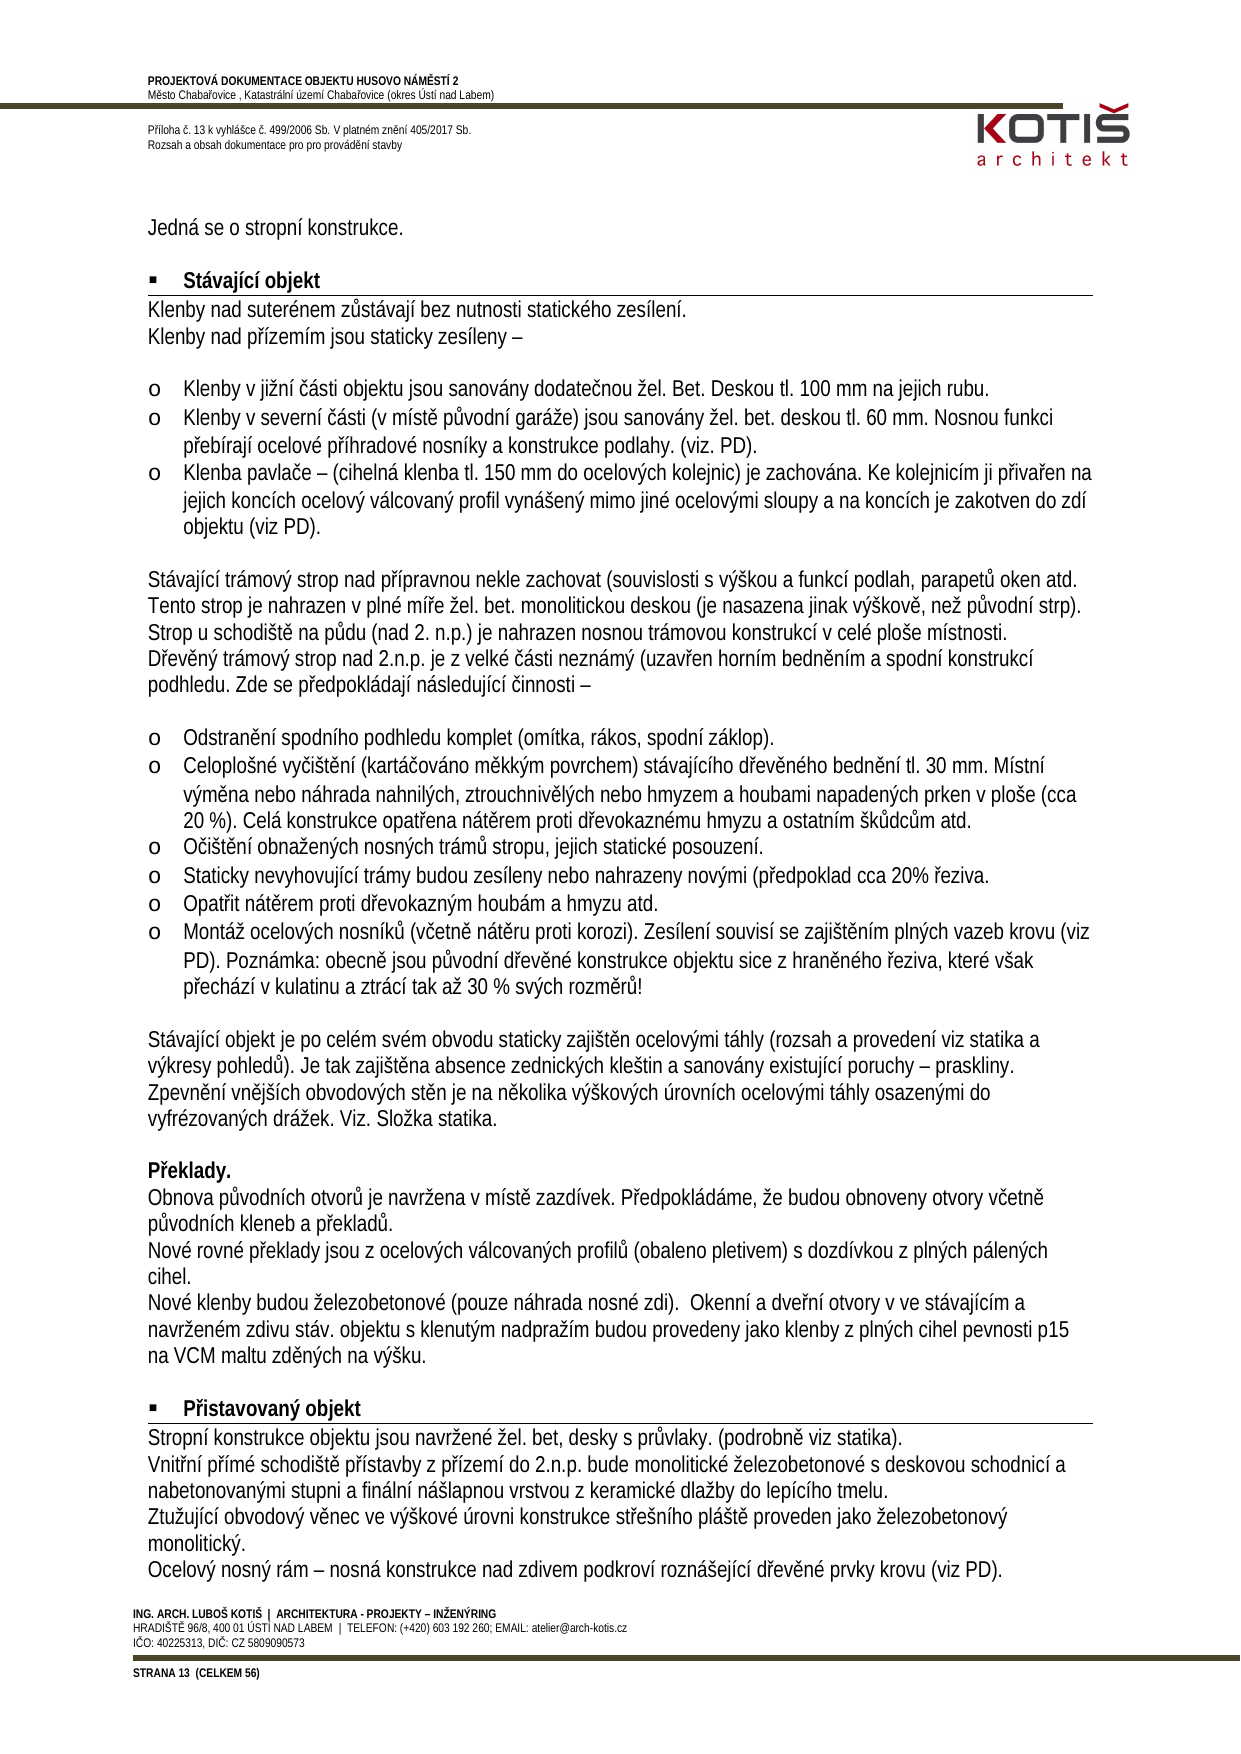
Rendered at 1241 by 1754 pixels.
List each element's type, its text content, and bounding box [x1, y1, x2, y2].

text Strop u schodiště na půdu (nad 2. n.p.) je nahrazen nosnou trámovou konstrukcí v celé ploše místnosti. [148, 618, 1093, 645]
list Opatřit nátěrem proti dřevokazným houbám a hmyzu atd. [148, 890, 1093, 918]
list Montáž ocelových nosníků (včetně nátěru proti korozi). Zesílení souvisí se zajištěním plných vazeb krovu (viz PD). Poznámka: obecně jsou původní dřevěné konstrukce objektu sice z hraněného řeziva, které však přechází v kulatinu a ztrácí tak až 30 % svých rozměrů! [148, 918, 1093, 999]
text Ocelový nosný rám – nosná konstrukce nad zdivem podkroví roznášející dřevěné prvky krovu (viz PD). [148, 1556, 1093, 1582]
text Stropní konstrukce objektu jsou navržené žel. bet, desky s průvlaky. (podrobně viz statika). [148, 1424, 1093, 1451]
text Jedná se o stropní konstrukce. [148, 214, 1093, 241]
text Nové rovné překlady jsou z ocelových válcovaných profilů (obaleno pletivem) s dozdívkou z plných pálených cihel. [148, 1237, 1093, 1289]
text Klenby nad suterénem zůstávají bez nutnosti statického zesílení. [148, 296, 1093, 323]
text Stávající objekt je po celém svém obvodu staticky zajištěn ocelovými táhly (rozsah a provedení viz statika a výkresy pohledů). Je tak zajištěna absence zednických kleštin a sanovány existující poruchy – praskliny. Zpevnění vnějších obvodových stěn je na několika výškových úrovních ocelovými táhly osazenými do vyfrézovaných drážek. Viz. Složka statika. [148, 1026, 1093, 1131]
list Očištění obnažených nosných trámů stropu, jejich statické posouzení. [148, 833, 1093, 862]
list Odstranění spodního podhledu komplet (omítka, rákos, spodní záklop). [148, 724, 1093, 752]
text Dřevěný trámový strop nad 2.n.p. je z velké části neznámý (uzavřen horním bedněním a spodní konstrukcí podhledu. Zde se předpokládají následující činnosti – [148, 645, 1093, 698]
list Celoplošné vyčištění (kartáčováno měkkým povrchem) stávajícího dřevěného bednění tl. 30 mm. Místní výměna nebo náhrada nahnilých, ztrouchnivělých nebo hmyzem a houbami napadených prken v ploše (cca 20 %). Celá konstrukce opatřena nátěrem proti dřevokaznému hmyzu a ostatním škůdcům atd. [148, 752, 1093, 833]
text Klenby nad přízemím jsou staticky zesíleny – [148, 323, 1093, 349]
text Tento strop je nahrazen v plné míře žel. bet. monolitickou deskou (je nasazena jinak výškově, než původní strp). [148, 592, 1093, 618]
list Staticky nevyhovující trámy budou zesíleny nebo nahrazeny novými (předpoklad cca 20% řeziva. [148, 862, 1093, 890]
picture [973, 99, 1132, 170]
text Nové klenby budou železobetonové (pouze náhrada nosné zdi). Okenní a dveřní otvory v ve stávajícím a navrženém zdivu stáv. objektu s klenutým nadpražím budou provedeny jako klenby z plných cihel pevnosti p15 na VCM maltu zděných na výšku. [148, 1289, 1093, 1368]
text Stávající objekt [148, 267, 1093, 295]
list Klenby v jižní části objektu jsou sanovány dodatečnou žel. Bet. Deskou tl. 100 mm na jejich rubu. [148, 375, 1093, 404]
text Překlady. [148, 1157, 1093, 1184]
text Stávající trámový strop nad přípravnou nekle zachovat (souvislosti s výškou a funkcí podlah, parapetů oken atd. [148, 566, 1093, 592]
list Klenby v severní části (v místě původní garáže) jsou sanovány žel. bet. deskou tl. 60 mm. Nosnou funkci přebírají ocelové příhradové nosníky a konstrukce podlahy. (viz. PD). [148, 404, 1093, 458]
list Klenba pavlače – (cihelná klenba tl. 150 mm do ocelových kolejnic) je zachována. Ke kolejnicím ji přivařen na jejich koncích ocelový válcovaný profil vynášený mimo jiné ocelovými sloupy a na koncích je zakotven do zdí objektu (viz PD). [148, 458, 1093, 539]
text Ztužující obvodový věnec ve výškové úrovni konstrukce střešního pláště proveden jako železobetonový monolitický. [148, 1503, 1093, 1556]
text Obnova původních otvorů je navržena v místě zazdívek. Předpokládáme, že budou obnoveny otvory včetně původních kleneb a překladů. [148, 1184, 1093, 1237]
text Přistavovaný objekt [148, 1395, 1093, 1423]
text Vnitřní přímé schodiště přístavby z přízemí do 2.n.p. bude monolitické železobetonové s deskovou schodnicí a nabetonovanými stupni a finální nášlapnou vrstvou z keramické dlažby do lepícího tmelu. [148, 1451, 1093, 1503]
